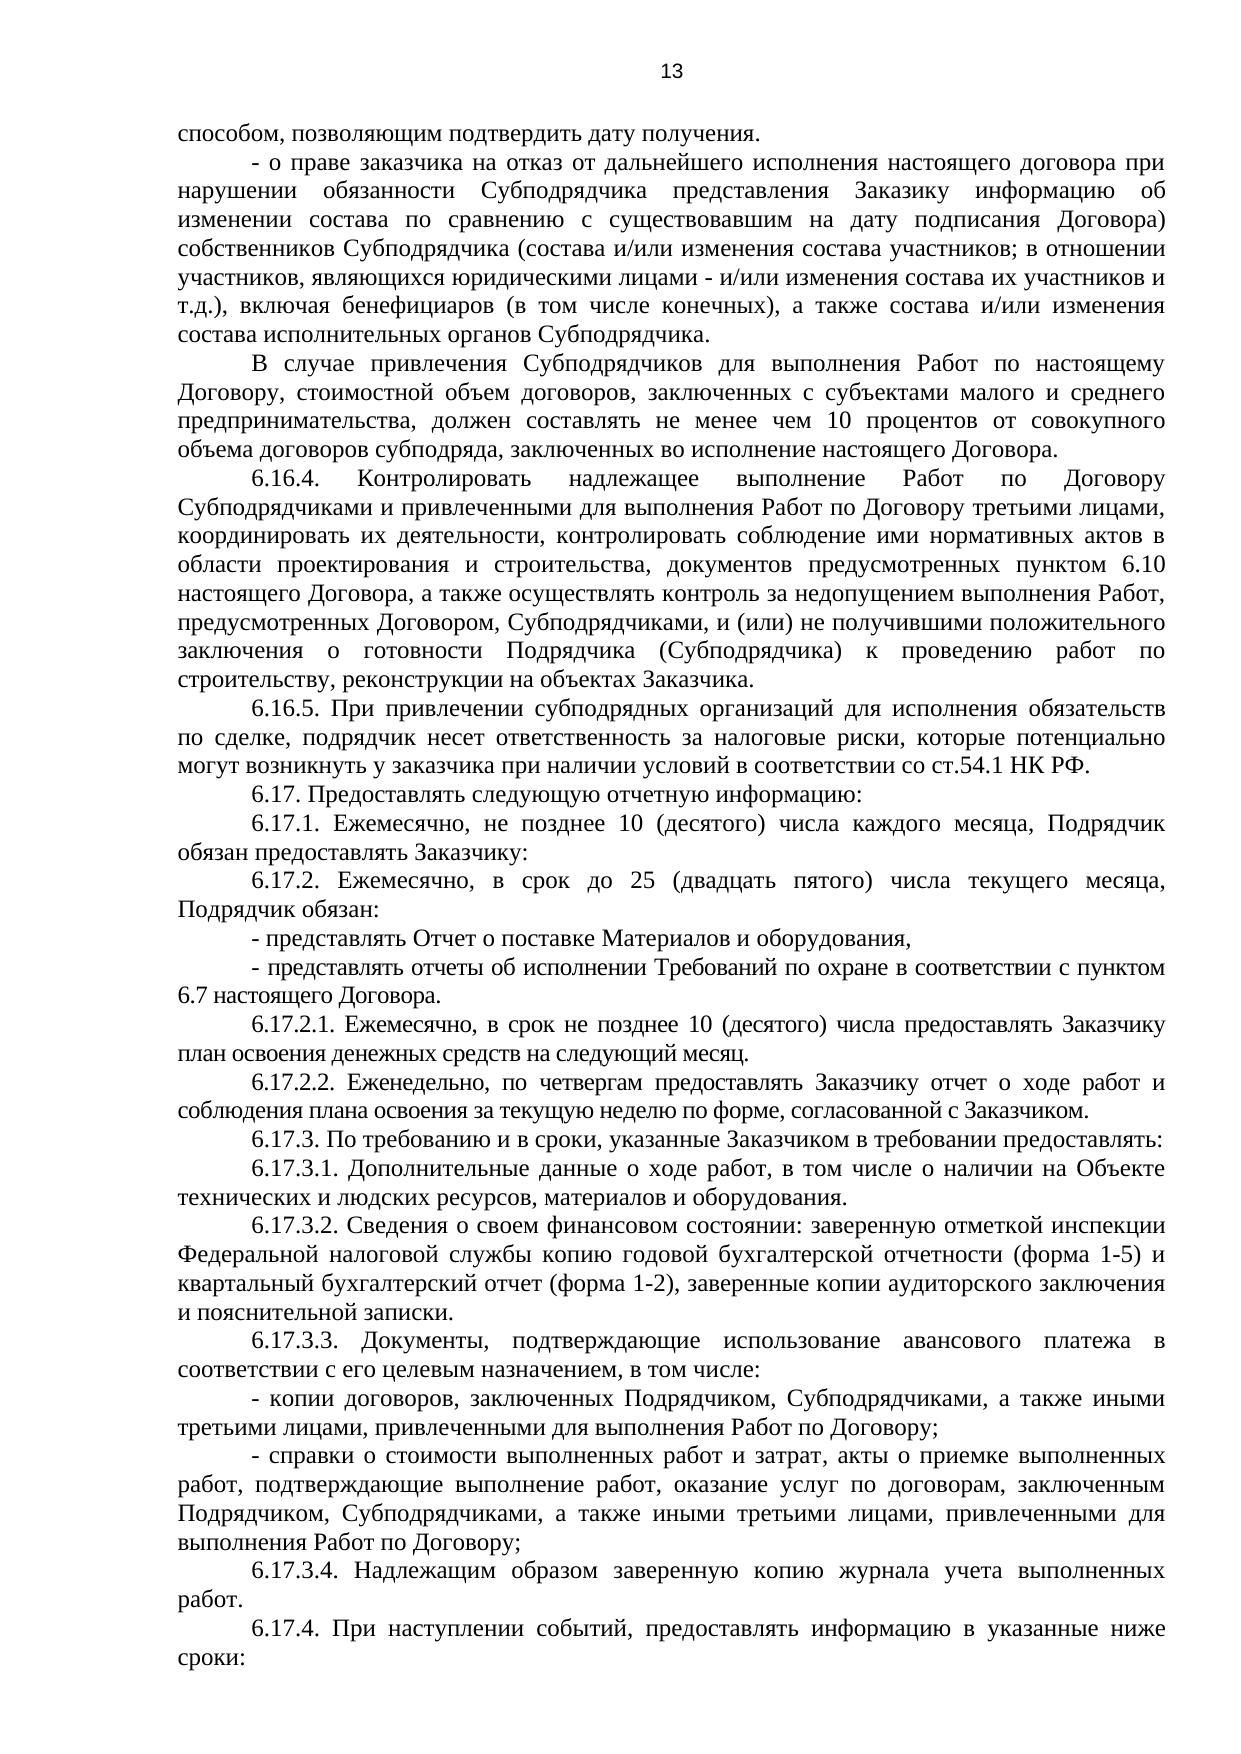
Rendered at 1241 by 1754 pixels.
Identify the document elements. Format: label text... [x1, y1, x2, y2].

text 6.16.5. При привлечении субподрядных организаций для исполнения обязательств по сделке, подрядчик несет ответственность за налоговые риски, которые потенциально могут возникнуть у заказчика при наличии условий в соответствии со ст.54.1 НК РФ. [177, 693, 1166, 779]
text 6.17.2.2. Еженедельно, по четвергам предоставлять Заказчику отчет о ходе работ и соблюдения плана освоения за текущую неделю по форме, согласованной с Заказчиком. [177, 1067, 1166, 1124]
text 6.17.4. При наступлении событий, предоставлять информацию в указанные ниже сроки: [177, 1613, 1166, 1671]
text 6.17.3.1. Дополнительные данные о ходе работ, в том числе о наличии на Объекте технических и людских ресурсов, материалов и оборудования. [177, 1153, 1166, 1211]
text В случае привлечения Субподрядчиков для выполнения Работ по настоящему Договору, стоимостной объем договоров, заключенных с субъектами малого и среднего предпринимательства, должен составлять не менее чем 10 процентов от совокупного объема договоров субподряда, заключенных во исполнение настоящего Договора. [177, 348, 1166, 463]
text - копии договоров, заключенных Подрядчиком, Субподрядчиками, а также иными третьими лицами, привлеченными для выполнения Работ по Договору; [177, 1383, 1166, 1441]
text - справки о стоимости выполненных работ и затрат, акты о приемке выполненных работ, подтверждающие выполнение работ, оказание услуг по договорам, заключенным Подрядчиком, Субподрядчиками, а также иными третьими лицами, привлеченными для выполнения Работ по Договору; [177, 1441, 1166, 1556]
text 6.17.2. Ежемесячно, в срок до 25 (двадцать пятого) числа текущего месяца, Подрядчик обязан: [177, 866, 1166, 923]
text 6.16.4. Контролировать надлежащее выполнение Работ по Договору Субподрядчиками и привлеченными для выполнения Работ по Договору третьими лицами, координировать их деятельности, контролировать соблюдение ими нормативных актов в области проектирования и строительства, документов предусмотренных пунктом 6.10 настоящего Договора, а также осуществлять контроль за недопущением выполнения Работ, предусмотренных Договором, Субподрядчиками, и (или) не получившими положительного заключения о готовности Подрядчика (Субподрядчика) к проведению работ по строительству, реконструкции на объектах Заказчика. [177, 463, 1166, 693]
text - представлять Отчет о поставке Материалов и оборудования, [177, 923, 1166, 952]
text 6.17.3.4. Надлежащим образом заверенную копию журнала учета выполненных работ. [177, 1556, 1166, 1613]
text 6.17.3.2. Сведения о своем финансовом состоянии: заверенную отметкой инспекции Федеральной налоговой службы копию годовой бухгалтерской отчетности (форма 1-5) и квартальный бухгалтерский отчет (форма 1-2), заверенные копии аудиторского заключения и пояснительной записки. [177, 1211, 1166, 1326]
text - представлять отчеты об исполнении Требований по охране в соответствии с пунктом 6.7 настоящего Договора. [177, 952, 1166, 1009]
text - о праве заказчика на отказ от дальнейшего исполнения настоящего договора при нарушении обязанности Субподрядчика представления Заказику информацию об изменении состава по сравнению с существовавшим на дату подписания Договора) собственников Субподрядчика (состава и/или изменения состава участников; в отношении участников, являющихся юридическими лицами - и/или изменения состава их участников и т.д.), включая бенефициаров (в том числе конечных), а также состава и/или изменения состава исполнительных органов Субподрядчика. [177, 147, 1166, 348]
text 6.17.1. Ежемесячно, не позднее 10 (десятого) числа каждого месяца, Подрядчик обязан предоставлять Заказчику: [177, 808, 1166, 866]
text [177, 118, 1166, 147]
text 6.17. Предоставлять следующую отчетную информацию: [177, 779, 1166, 808]
text 6.17.2.1. Ежемесячно, в срок не позднее 10 (десятого) числа предоставлять Заказчику план освоения денежных средств на следующий месяц. [177, 1009, 1166, 1067]
text 6.17.3.3. Документы, подтверждающие использование авансового платежа в соответствии с его целевым назначением, в том числе: [177, 1326, 1166, 1383]
text 6.17.3. По требованию и в сроки, указанные Заказчиком в требовании предоставлять: [177, 1124, 1166, 1153]
